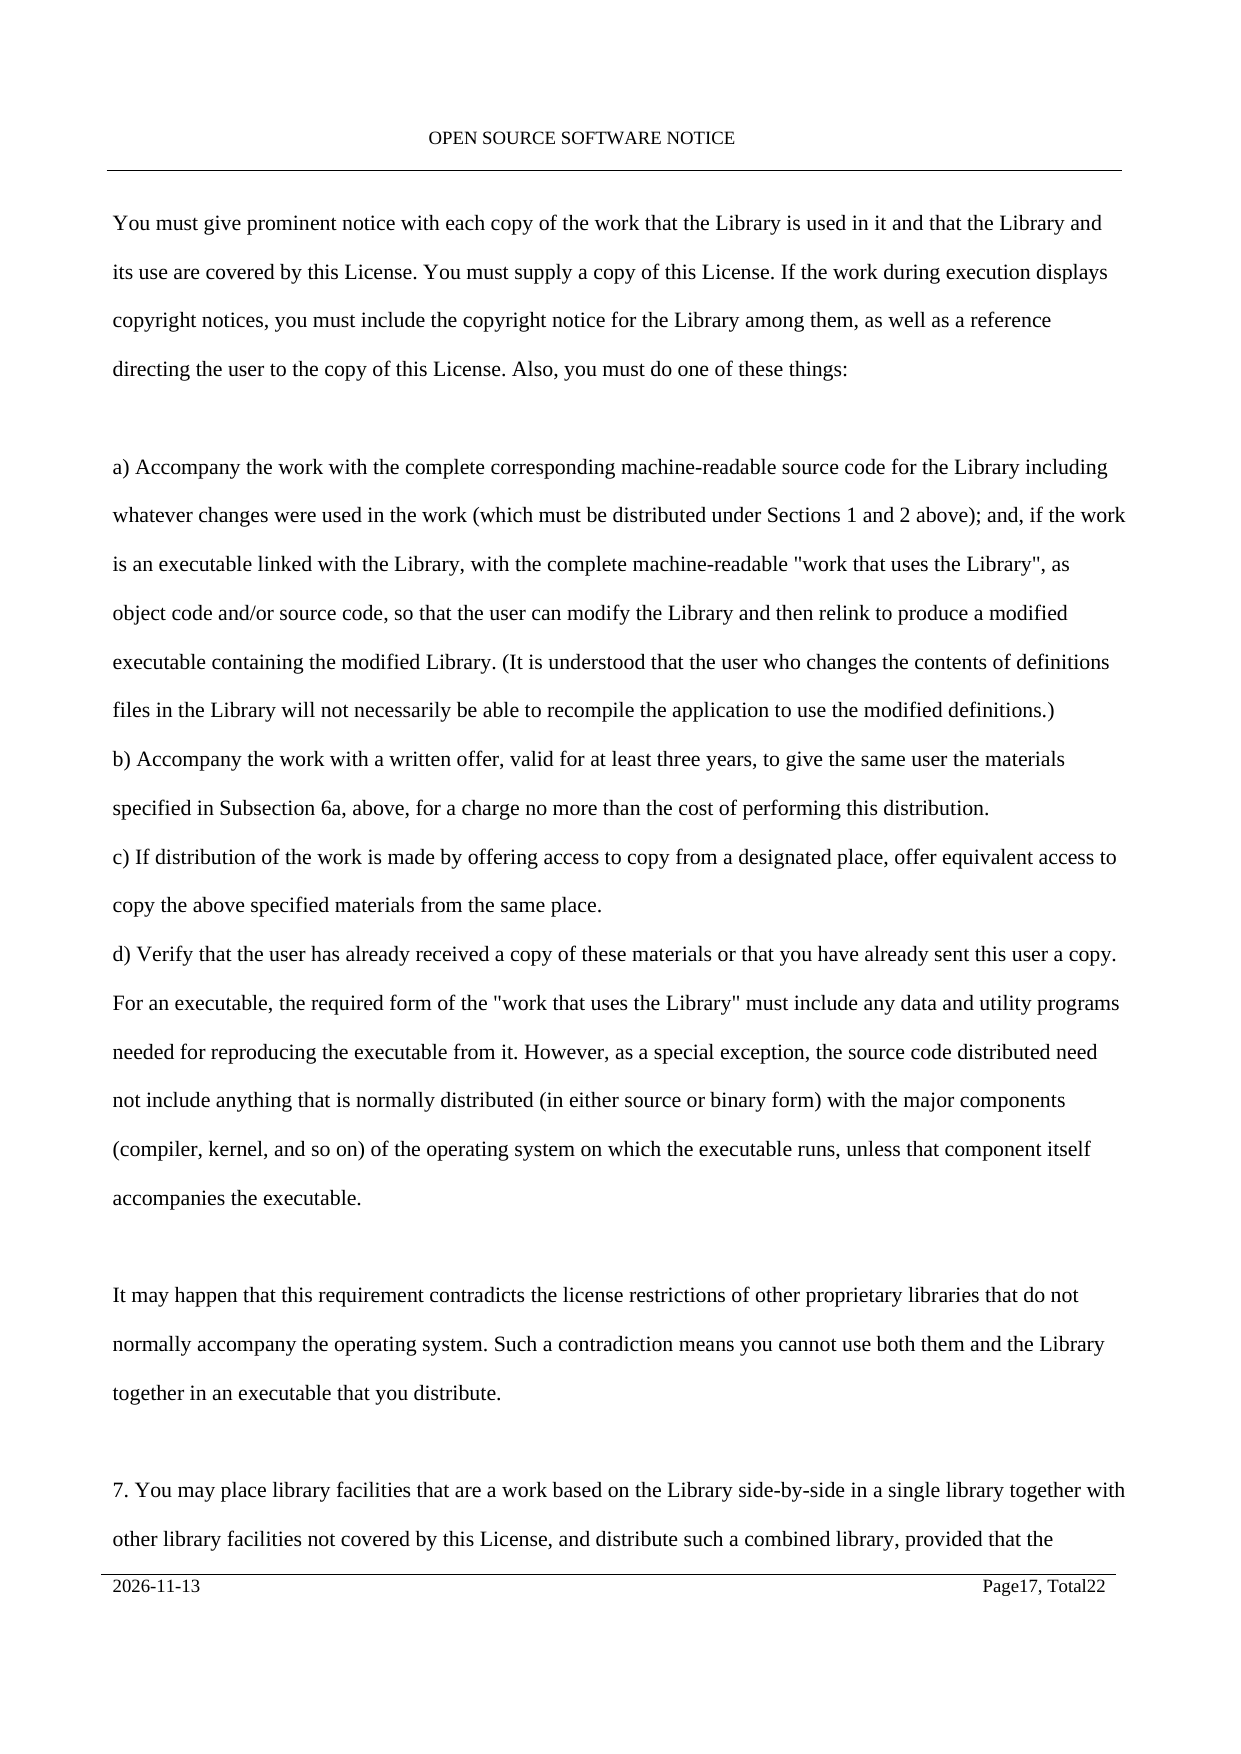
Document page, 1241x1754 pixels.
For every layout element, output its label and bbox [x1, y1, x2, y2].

text [112, 206, 1128, 1555]
